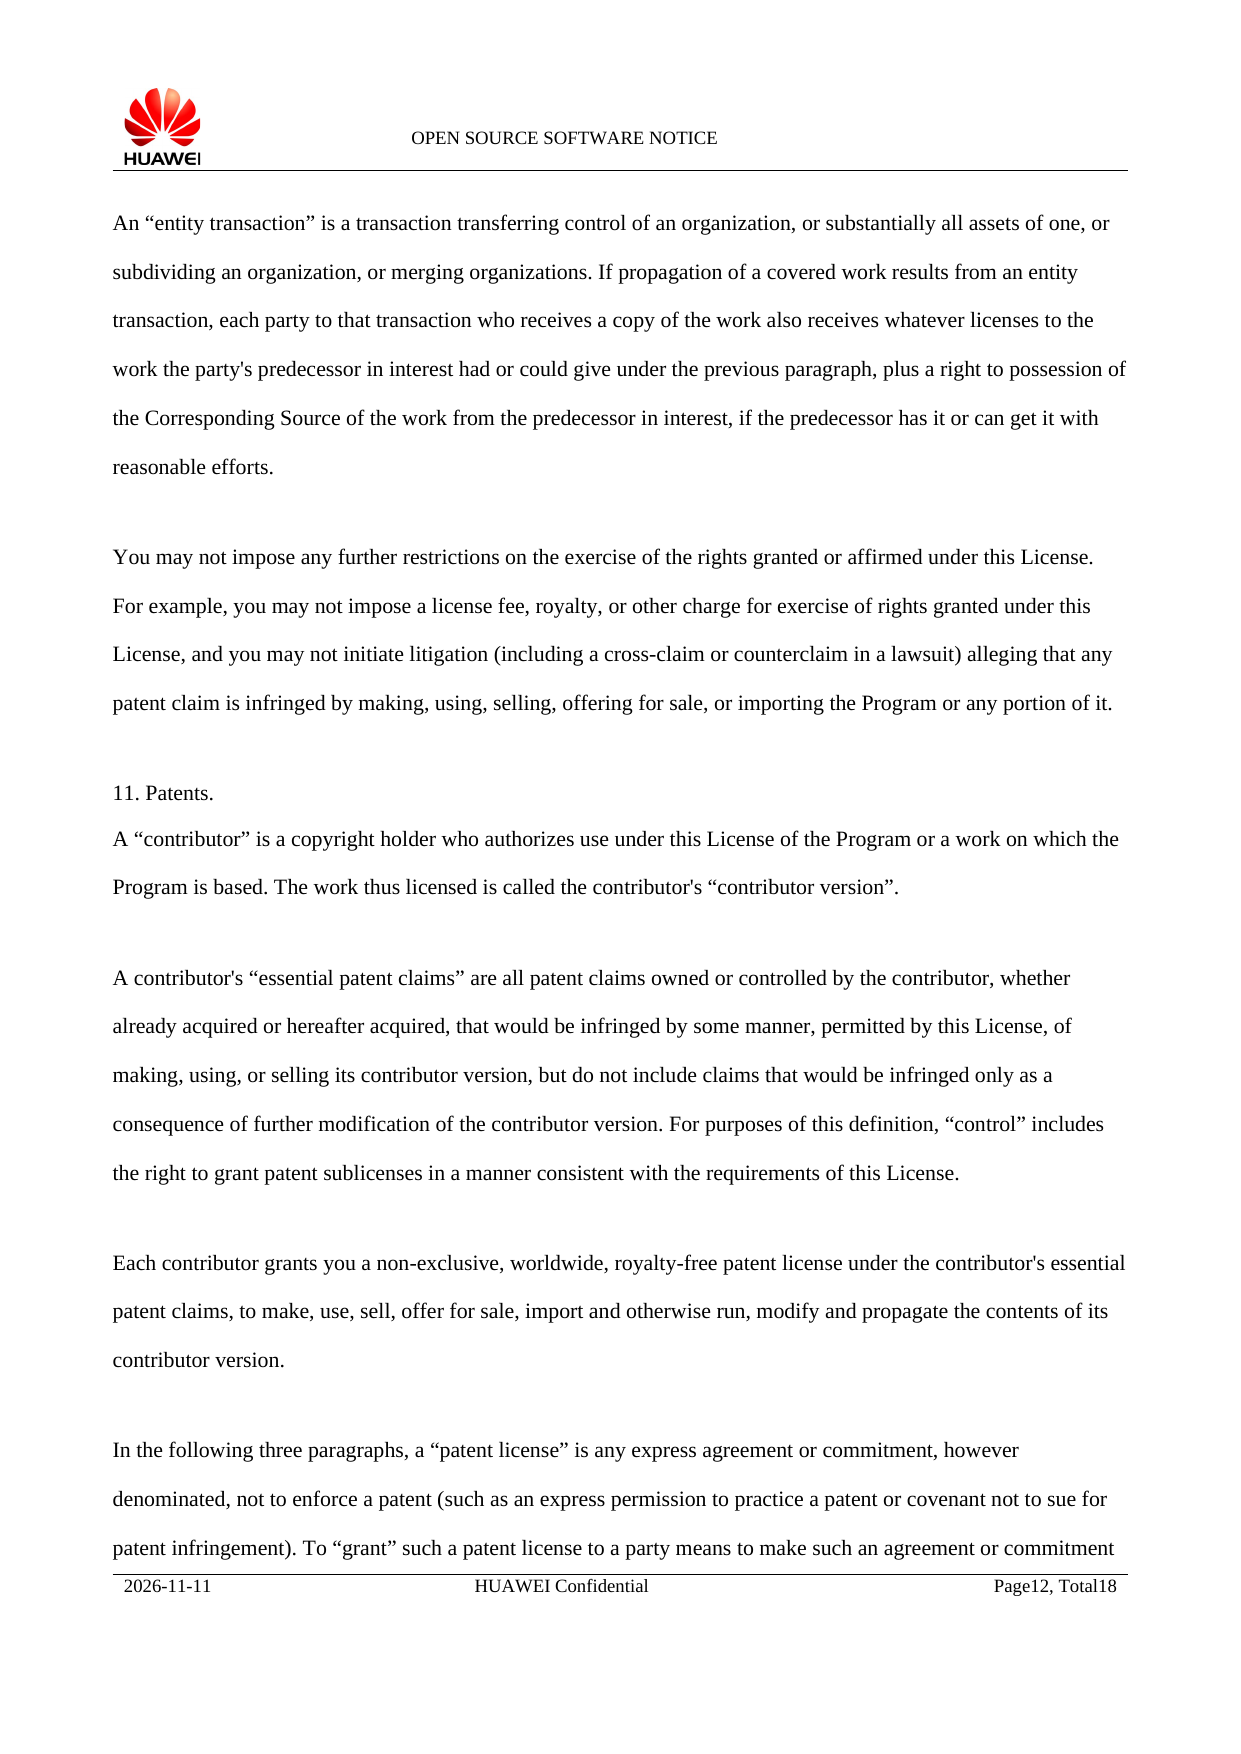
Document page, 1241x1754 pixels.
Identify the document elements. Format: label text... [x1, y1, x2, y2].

text Each contributor grants you a non-exclusive, worldwide, royalty-free patent license under the contributor's essential patent claims, to make, use, sell, offer for sale, import and otherwise run, modify and propagate the contents of its contributor version. [112, 1246, 1128, 1376]
text 11. Patents. [112, 777, 1128, 809]
text An “entity transaction” is a transaction transferring control of an organization, or substantially all assets of one, or subdividing an organization, or merging organizations. If propagation of a covered work results from an entity transaction, each party to that transaction who receives a copy of the work also receives whatever licenses to the work the party's predecessor in interest had or could give under the previous paragraph, plus a right to possession of the Corresponding Source of the work from the predecessor in interest, if the predecessor has it or can get it with reasonable efforts. [112, 206, 1128, 483]
text You may not impose any further restrictions on the exercise of the rights granted or affirmed under this License. For example, you may not impose a license fee, royalty, or other charge for exercise of rights granted under this License, and you may not initiate litigation (including a cross-claim or counterclaim in a lawsuit) alleging that any patent claim is infringed by making, using, selling, offering for sale, or importing the Program or any portion of it. [112, 540, 1128, 719]
text A contributor's “essential patent claims” are all patent claims owned or controlled by the contributor, whether already acquired or hereafter acquired, that would be infringed by some manner, permitted by this License, of making, using, or selling its contributor version, but do not include claims that would be infringed only as a consequence of further modification of the contributor version. For purposes of this definition, “control” includes the right to grant patent sublicenses in a manner consistent with the requirements of this License. [112, 961, 1128, 1188]
text A “contributor” is a copyright holder who authorizes use under this License of the Program or a work on which the Program is based. The work thus licensed is called the contributor's “contributor version”. [112, 822, 1128, 903]
picture [124, 88, 201, 165]
